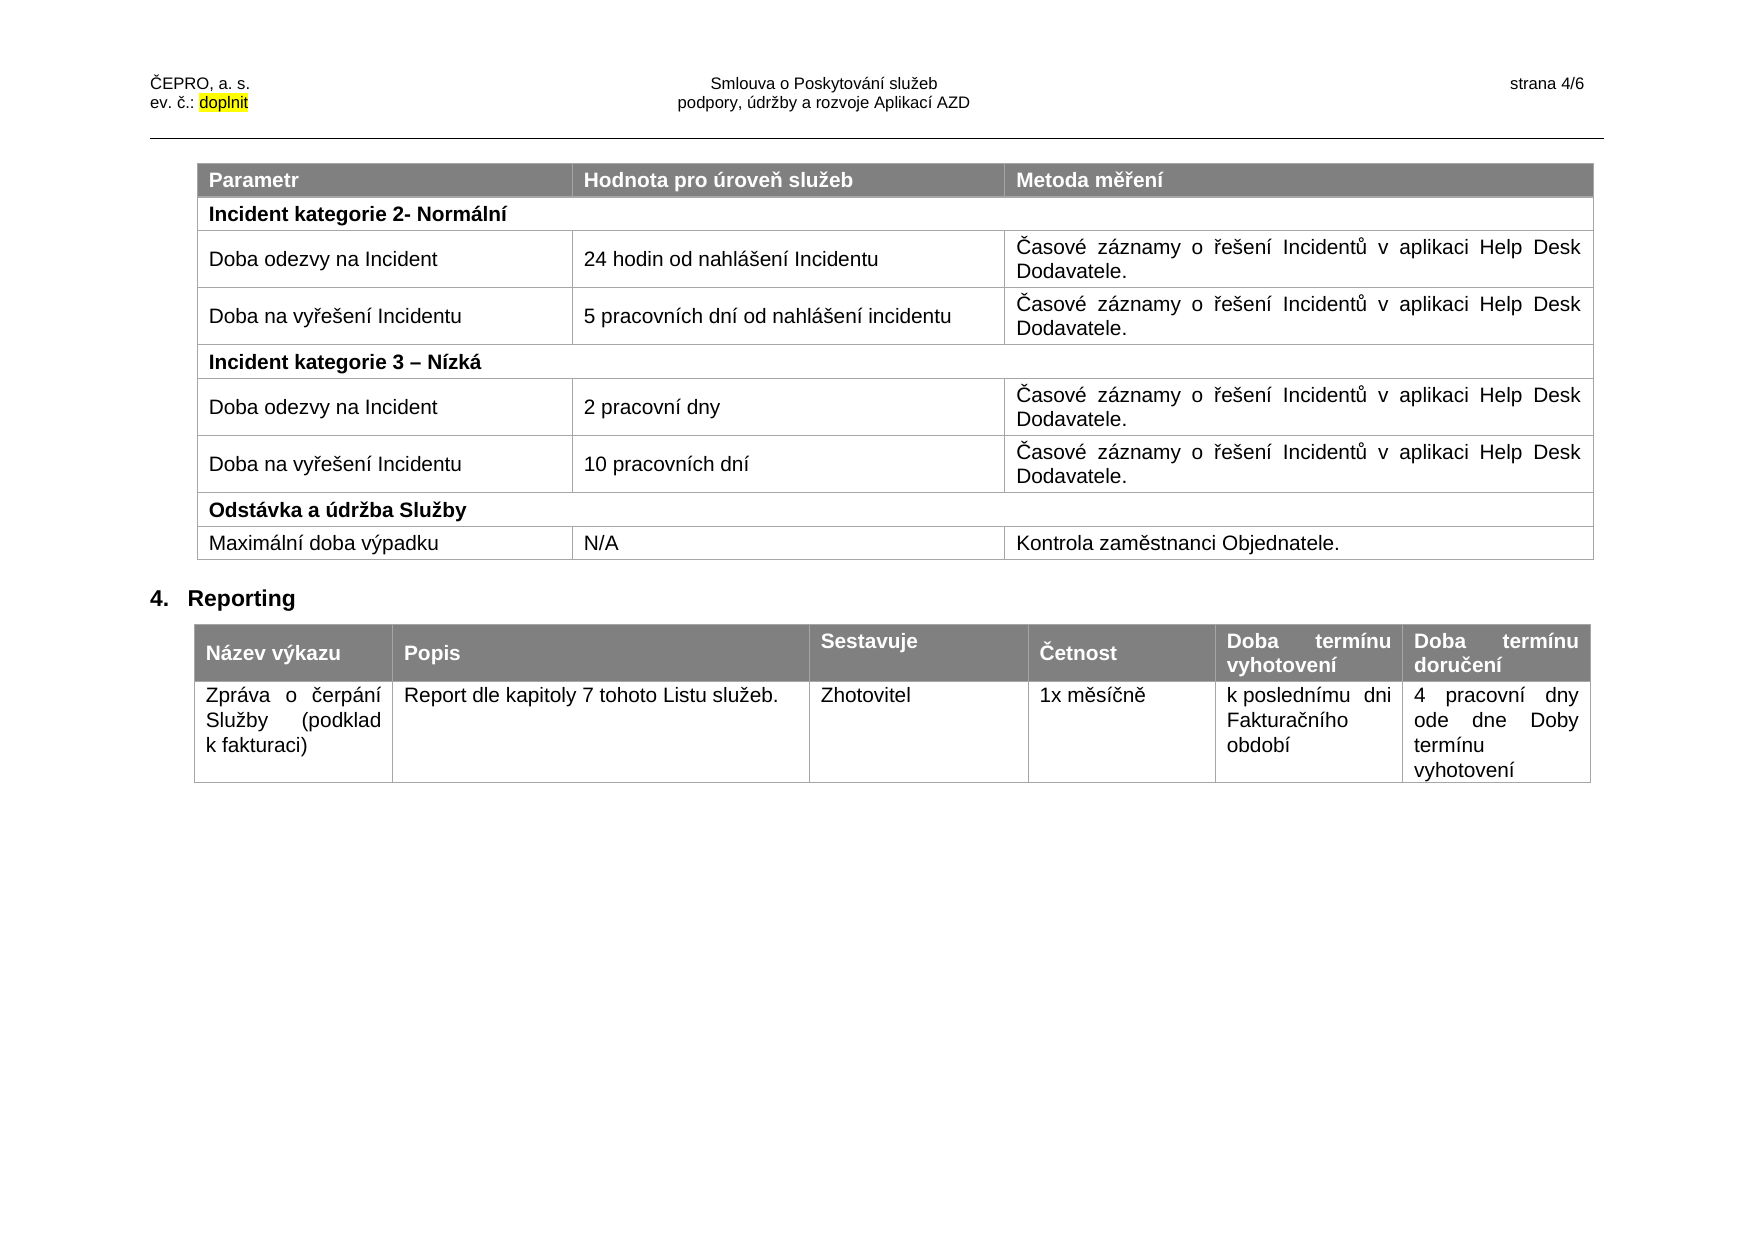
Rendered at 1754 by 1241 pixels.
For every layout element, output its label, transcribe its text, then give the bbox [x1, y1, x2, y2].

table_cell Odstávka a údržba Služby [198, 493, 1593, 526]
table_header Sestavuje [810, 625, 1028, 681]
table_cell Zpráva o čerpání Služby (podklad k fakturaci) [195, 682, 392, 782]
table_cell Doba odezvy na Incident [198, 231, 572, 287]
table_cell Report dle kapitoly 7 tohoto Listu služeb. [393, 682, 809, 782]
table_cell 1x měsíčně [1029, 682, 1215, 782]
table_cell Časové záznamy o řešení Incidentů v aplikaci Help Desk Dodavatele. [1005, 436, 1593, 492]
table_header Parametr [198, 164, 572, 196]
table_cell 10 pracovních dní [573, 436, 1004, 492]
table_cell 2 pracovní dny [573, 379, 1004, 435]
table_header Popis [393, 625, 809, 681]
table_cell N/A [573, 527, 1004, 559]
table_cell Doba na vyřešení Incidentu [198, 436, 572, 492]
table_cell 4 pracovní dny ode dne Doby termínu vyhotovení [1403, 682, 1590, 782]
table_cell k poslednímu dni Fakturačního období [1216, 682, 1402, 782]
table_header Doba termínu vyhotovení [1216, 625, 1402, 681]
table_cell Kontrola zaměstnanci Objednatele. [1005, 527, 1593, 559]
table_header Název výkazu [195, 625, 392, 681]
table_header Metoda měření [1005, 164, 1593, 196]
table_cell Incident kategorie 3 – Nízká [198, 345, 1593, 378]
table_cell Časové záznamy o řešení Incidentů v aplikaci Help Desk Dodavatele. [1005, 288, 1593, 344]
table_cell Maximální doba výpadku [198, 527, 572, 559]
table_header Hodnota pro úroveň služeb [573, 164, 1004, 196]
table_cell Časové záznamy o řešení Incidentů v aplikaci Help Desk Dodavatele. [1005, 379, 1593, 435]
table_cell Zhotovitel [810, 682, 1028, 782]
table_cell Doba odezvy na Incident [198, 379, 572, 435]
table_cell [1005, 231, 1593, 287]
table_cell Incident kategorie 2- Normální [198, 198, 1593, 230]
table_header Doba termínu doručení [1403, 625, 1590, 681]
table_cell 24 hodin od nahlášení Incidentu [573, 231, 1004, 287]
table_header Četnost [1029, 625, 1215, 681]
list Reporting [150, 585, 1604, 611]
table_cell Doba na vyřešení Incidentu [198, 288, 572, 344]
table_cell 5 pracovních dní od nahlášení incidentu [573, 288, 1004, 344]
